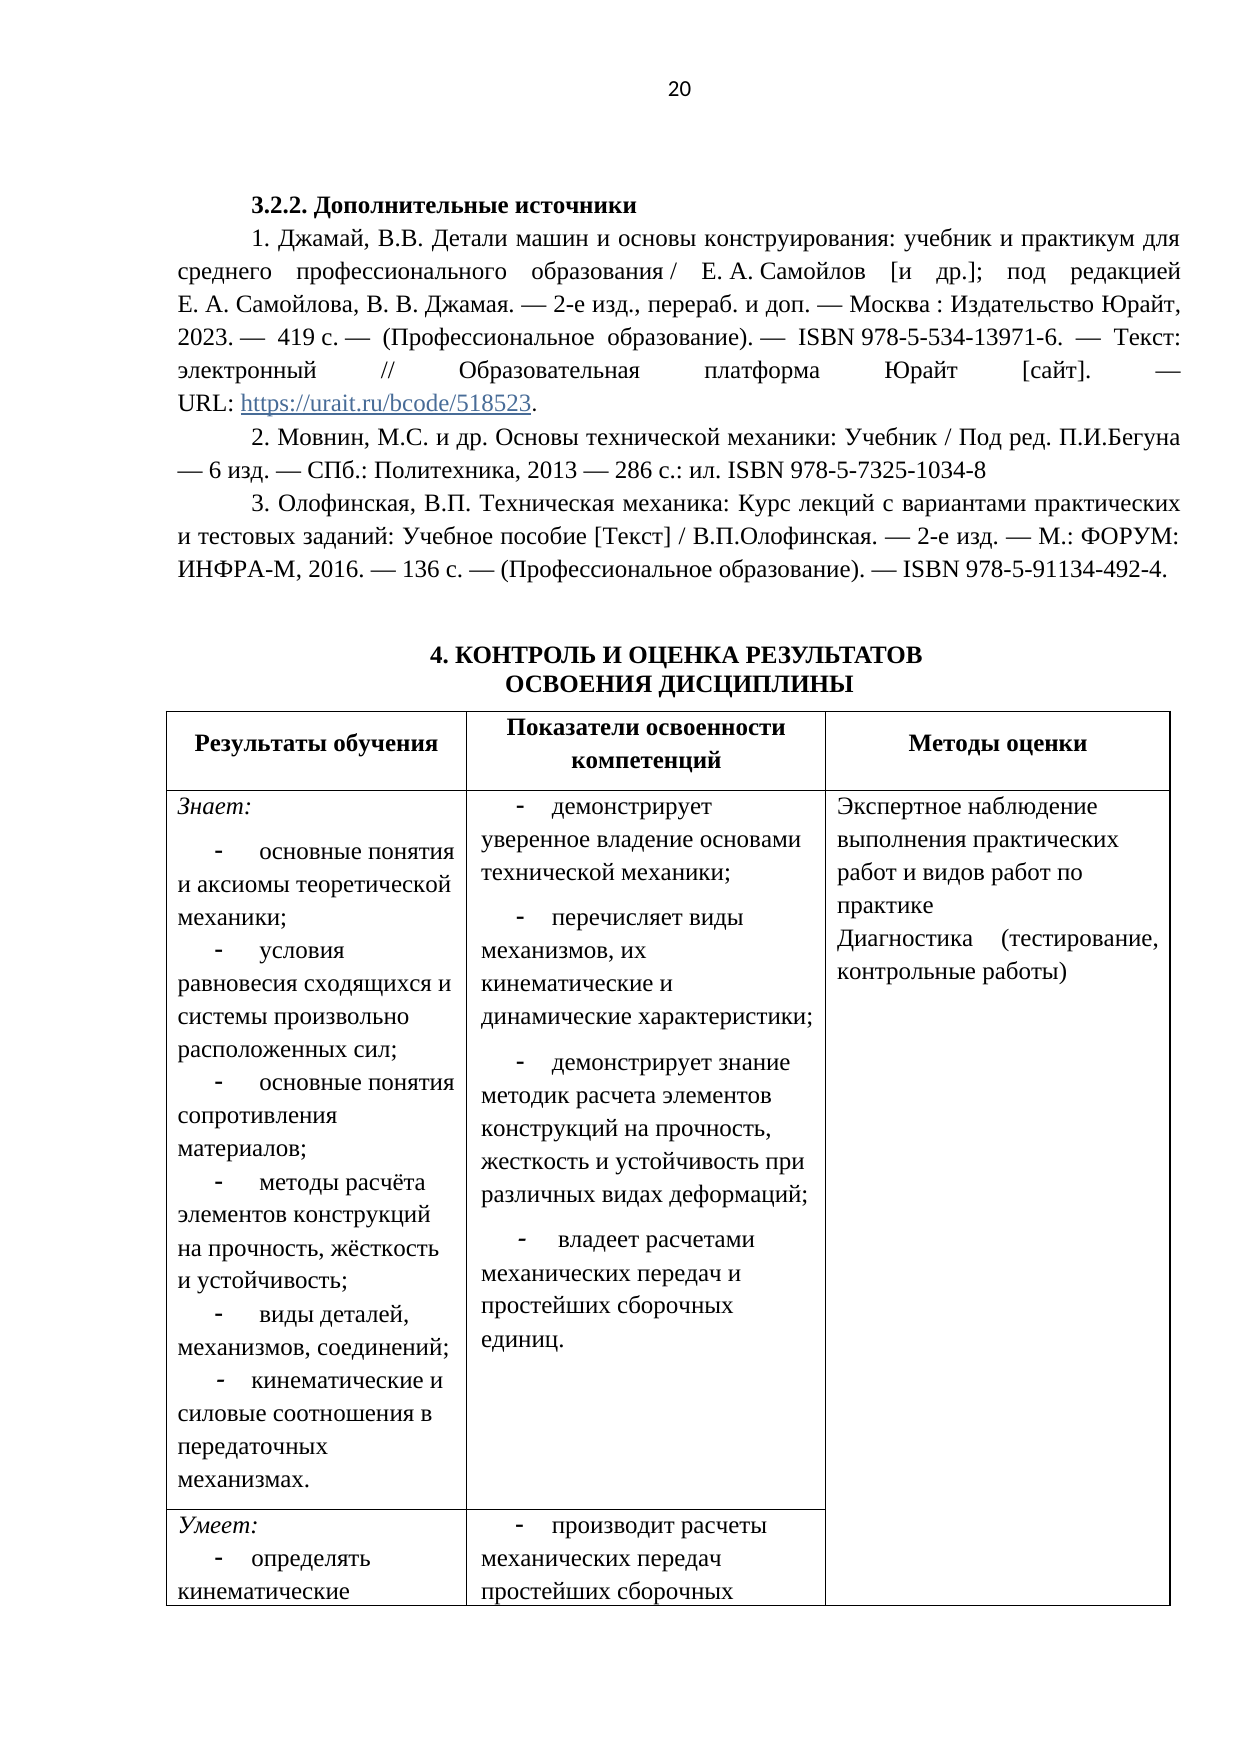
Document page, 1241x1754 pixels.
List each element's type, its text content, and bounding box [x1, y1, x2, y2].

table_header Показатели освоенности компетенций [467, 712, 825, 790]
text 2. Мовнин, М.С. и др. Основы технической механики: Учебник / Под ред. П.И.Бегуна — 6 изд. — СПб.: Политехника, 2013 — 286 с.: ил. ISBN 978-5-7325-1034-8 [177, 422, 1181, 483]
text 3. Олофинская, В.П. Техническая механика: Курс лекций с вариантами практических и тестовых заданий: Учебное пособие [Текст] / В.П.Олофинская. — 2-е изд. — М.: ФОРУМ: ИНФРА-М, 2016. — 136 с. — (Профессиональное образование). — ISBN 978-5-91134-492-4. [177, 488, 1181, 583]
table_cell демонстрирует уверенное владение основами технической механики; перечисляет виды механизмов, их кинематические и динамические характеристики; демонстрирует знание методик расчета элементов конструкций на прочность, жесткость и устойчивость при различных видах деформаций; владеет расчетами механических передач и простейших сборочных единиц. [467, 791, 825, 1509]
text 4. Контроль и оценка результатов освоения ДИСЦИПЛИНЫ [177, 641, 1181, 698]
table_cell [167, 1510, 466, 1605]
table_cell Экспертное наблюдение выполнения практических работ и видов работ по практике Диагностика (тестирование, контрольные работы) [826, 791, 1169, 1605]
table_header Методы оценки [826, 712, 1169, 790]
table_header Результаты обучения [167, 712, 466, 790]
table_cell Знает: основные понятия и аксиомы теоретической механики; условия равновесия сходящихся и системы произвольно расположенных сил; основные понятия сопротивления материалов; методы расчёта элементов конструкций на прочность, жёсткость и устойчивость; виды деталей, механизмов, соединений; кинематические и силовые соотношения в передаточных механизмах. [167, 791, 466, 1509]
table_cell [467, 1510, 825, 1605]
text 1. Джамай, В.В. Детали машин и основы конструирования: учебник и практикум для среднего профессионального образования / Е. А. Самойлов [и др.]; под редакцией Е. А. Самойлова, В. В. Джамая. — 2-е изд., перераб. и доп. — Москва : Издательство Юрайт, 2023. — 419 с. — (Профессиональное образование). — ISBN 978-5-534-13971-6. — Текст: электронный // Образовательная платформа Юрайт [сайт]. — URL: https://urait.ru/bcode/518523. [177, 223, 1181, 417]
text 3.2.2. Дополнительные источники [177, 190, 1181, 219]
